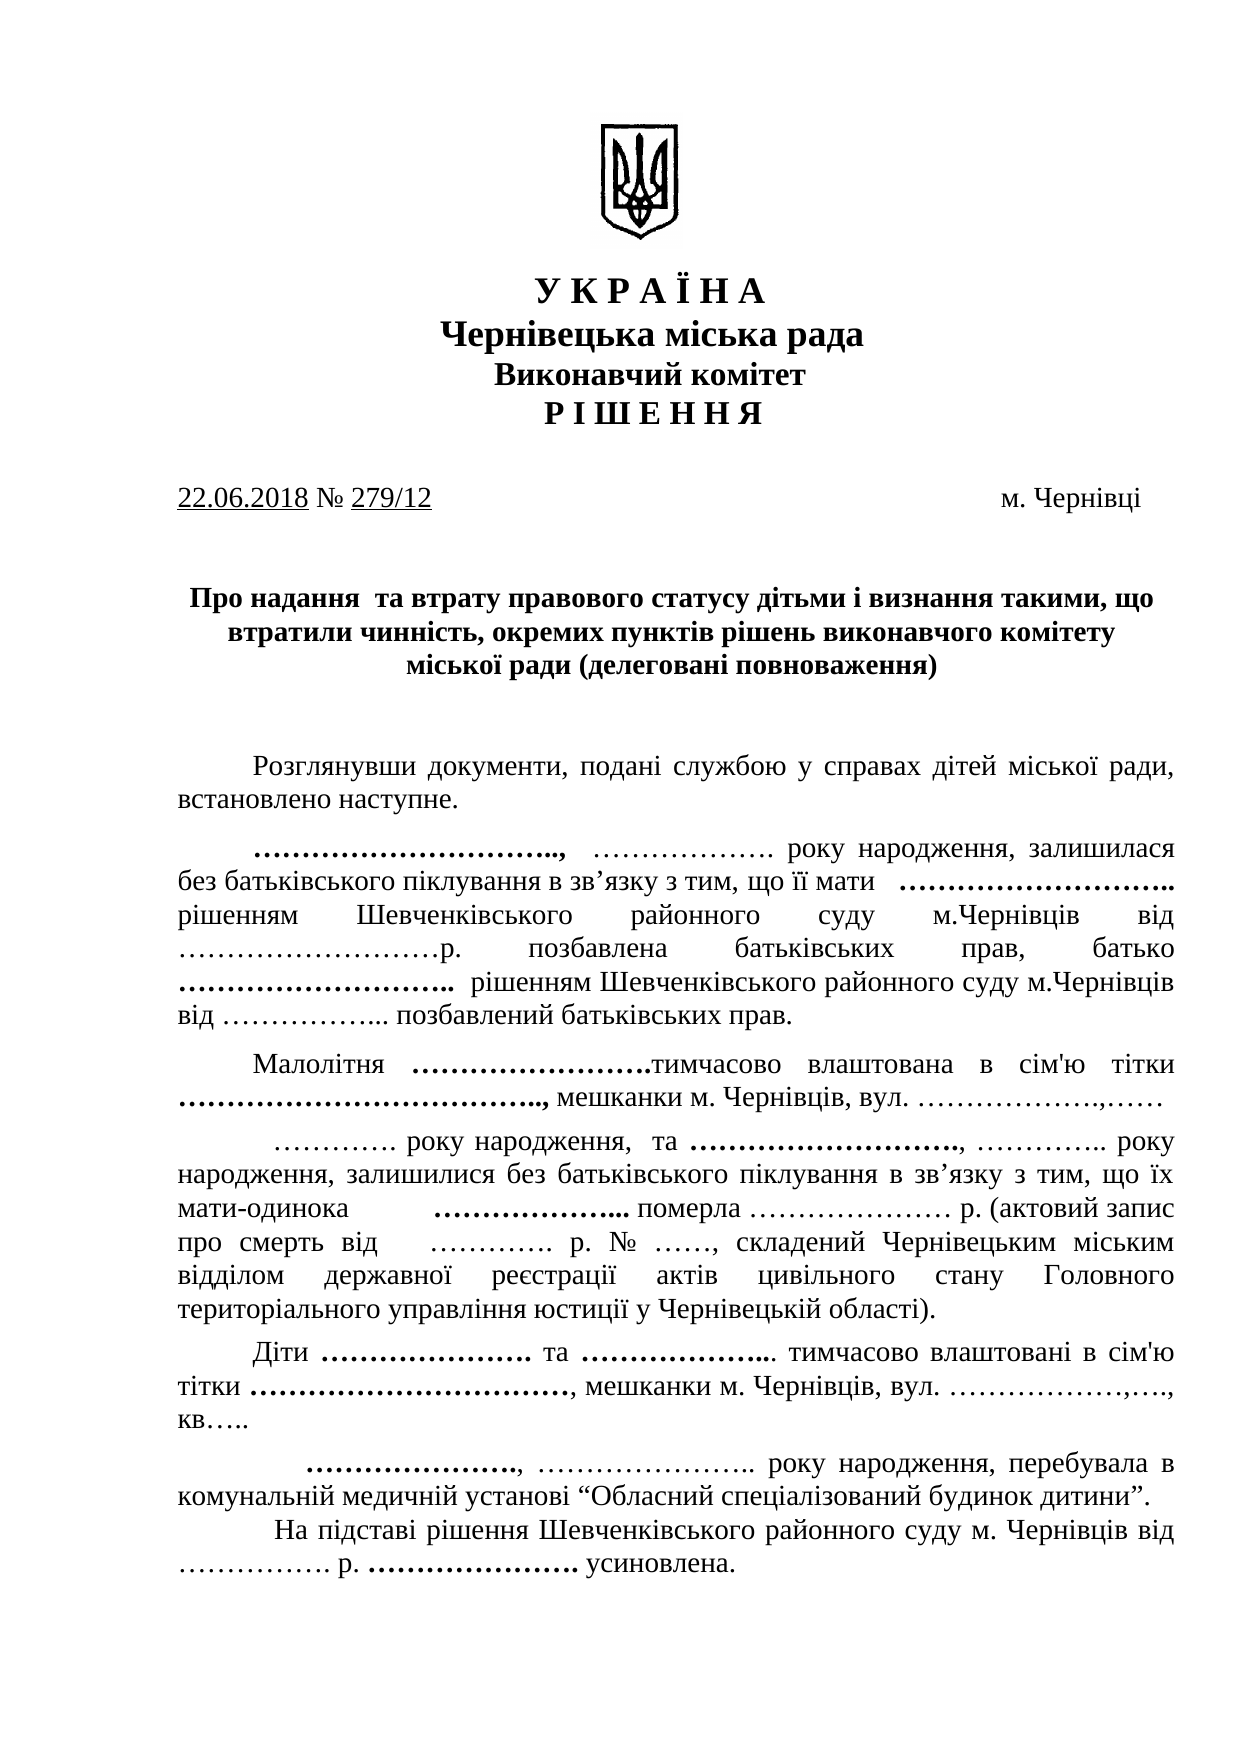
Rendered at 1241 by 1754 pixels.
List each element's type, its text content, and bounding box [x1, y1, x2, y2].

text Чернівецька міська рада [177, 311, 1175, 354]
text Малолітня …………………….тимчасово влаштована в сім'ю тітки ……………………………….., мешканки м. Чернівців, вул. ……………….,…… [177, 1046, 1175, 1113]
table_header Про надання та втрату правового статусу дітьми і визнання такими, що втратили чинність, окремих пунктів рішень виконавчого комітету міської ради (делеговані повноваження) [177, 580, 1166, 681]
picture [589, 112, 684, 249]
text У К Р А Ї Н А [177, 268, 1175, 311]
text 22.06.2018 № 279/12 м. Чернівці [177, 480, 1175, 513]
text …………. року народження, та ………………………., ………….. року народження, залишилися без батьківського піклування в зв’язку з тим, що їх мати-одинока ………………... померла ………………… р. (актовий запис про смерть від …………. р. № ……, складений Чернівецьким міським відділом державної реєстрації актів цивільного стану Головного територіального управління юстиції у Чернівецькій області). [177, 1123, 1175, 1324]
text ………………………….., ………………. року народження, залишилася без батьківського піклування в зв’язку з тим, що її мати ……………………….. рішенням Шевченківського районного суду м.Чернівців від ………………………р. позбавлена батьківських прав, батько ……………………….. рішенням Шевченківського районного суду м.Чернівців від ……………... позбавлений батьківських прав. [177, 830, 1175, 1031]
subtitle Р І Ш Е Н Н Я [177, 393, 1175, 431]
text …………………., ………………….. року народження, перебувала в комунальній медичній установі “Обласний спеціалізований будинок дитини”. [177, 1445, 1175, 1512]
text Розглянувши документи, подані службою у справах дітей міської ради, встановлено наступне. [177, 748, 1175, 815]
text Діти …………………. та ………………... тимчасово влаштовані в сім'ю тітки ……………………………, мешканки м. Чернівців, вул. ………………,…., кв….. [177, 1334, 1175, 1435]
subtitle Виконавчий комітет [177, 354, 1175, 393]
text На підставі рішення Шевченківського районного суду м. Чернівців від ……………. р. …………………. усиновлена. [177, 1512, 1175, 1579]
